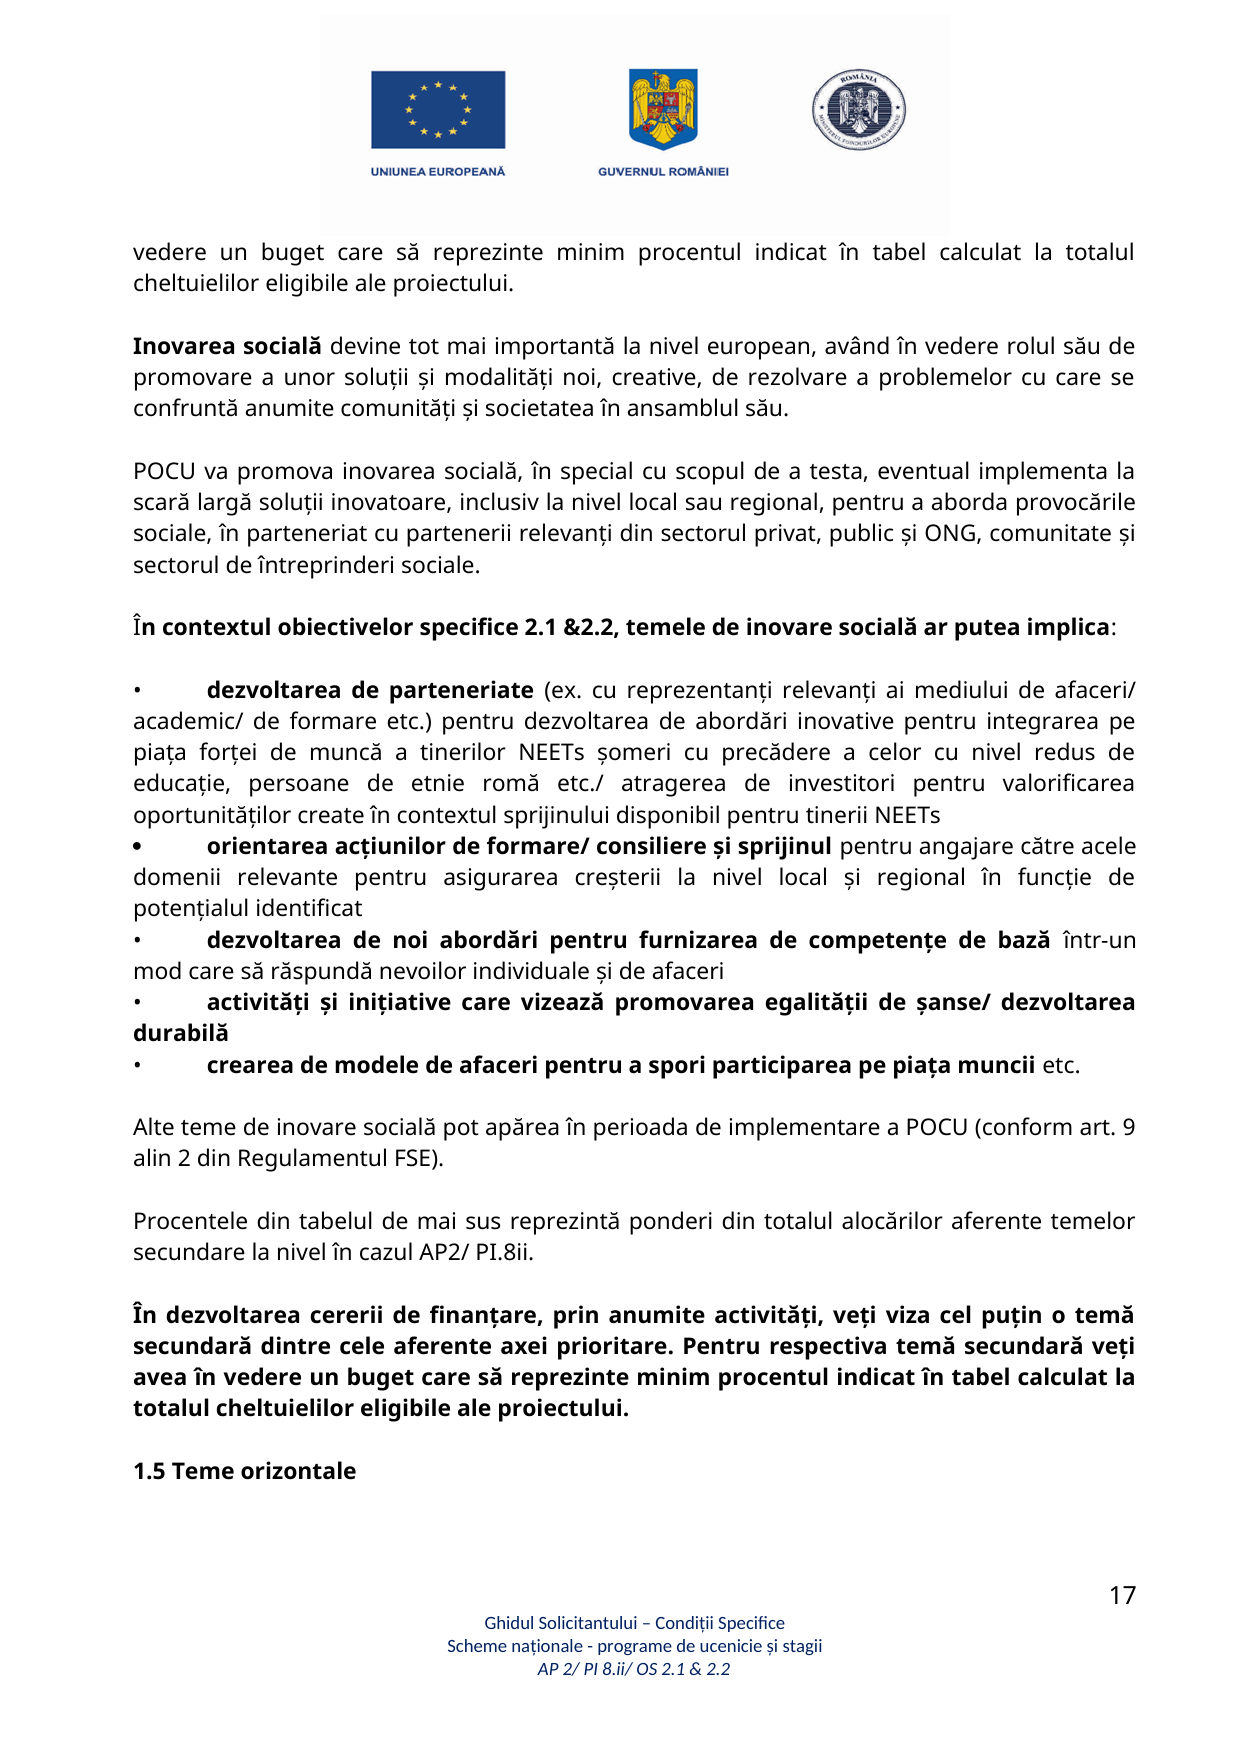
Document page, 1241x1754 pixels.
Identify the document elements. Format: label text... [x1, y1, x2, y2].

text Procentele din tabelul de mai sus reprezintă ponderi din totalul alocărilor aferente temelor secundare la nivel în cazul AP2/ PI.8ii. [133, 1205, 1137, 1267]
picture [319, 14, 951, 236]
text Inovarea socială devine tot mai importantă la nivel european, având în vedere rolul său de promovare a unor soluții și modalități noi, creative, de rezolvare a problemelor cu care se confruntă anumite comunități și societatea în ansamblul său. [133, 330, 1137, 423]
text 1.5 Teme orizontale [133, 1455, 1137, 1486]
text În contextul obiectivelor specifice 2.1 &2.2, temele de inovare socială ar putea implica: [133, 611, 1137, 642]
list orientarea acțiunilor de formare/ consiliere și sprijinul pentru angajare către acele domenii relevante pentru asigurarea creșterii la nivel local și regional în funcție de potențialul identificat [133, 830, 1137, 923]
text • dezvoltarea de parteneriate (ex. cu reprezentanți relevanți ai mediului de afaceri/ academic/ de formare etc.) pentru dezvoltarea de abordări inovative pentru integrarea pe piața forței de muncă a tinerilor NEETs șomeri cu precădere a celor cu nivel redus de educație, persoane de etnie romă etc./ atragerea de investitori pentru valorificarea oportunităților create în contextul sprijinului disponibil pentru tinerii NEETs [133, 673, 1137, 830]
text • dezvoltarea de noi abordări pentru furnizarea de competențe de bază într-un mod care să răspundă nevoilor individuale și de afaceri [133, 923, 1137, 986]
text • activități și inițiative care vizează promovarea egalității de șanse/ dezvoltarea durabilă [133, 986, 1137, 1048]
text Alte teme de inovare socială pot apărea în perioada de implementare a POCU (conform art. 9 alin 2 din Regulamentul FSE). [133, 1111, 1137, 1173]
text POCU va promova inovarea socială, în special cu scopul de a testa, eventual implementa la scară largă soluții inovatoare, inclusiv la nivel local sau regional, pentru a aborda provocările sociale, în parteneriat cu partenerii relevanți din sectorul privat, public și ONG, comunitate și sectorul de întreprinderi sociale. [133, 455, 1137, 580]
text • crearea de modele de afaceri pentru a spori participarea pe piața muncii etc. [133, 1048, 1137, 1080]
